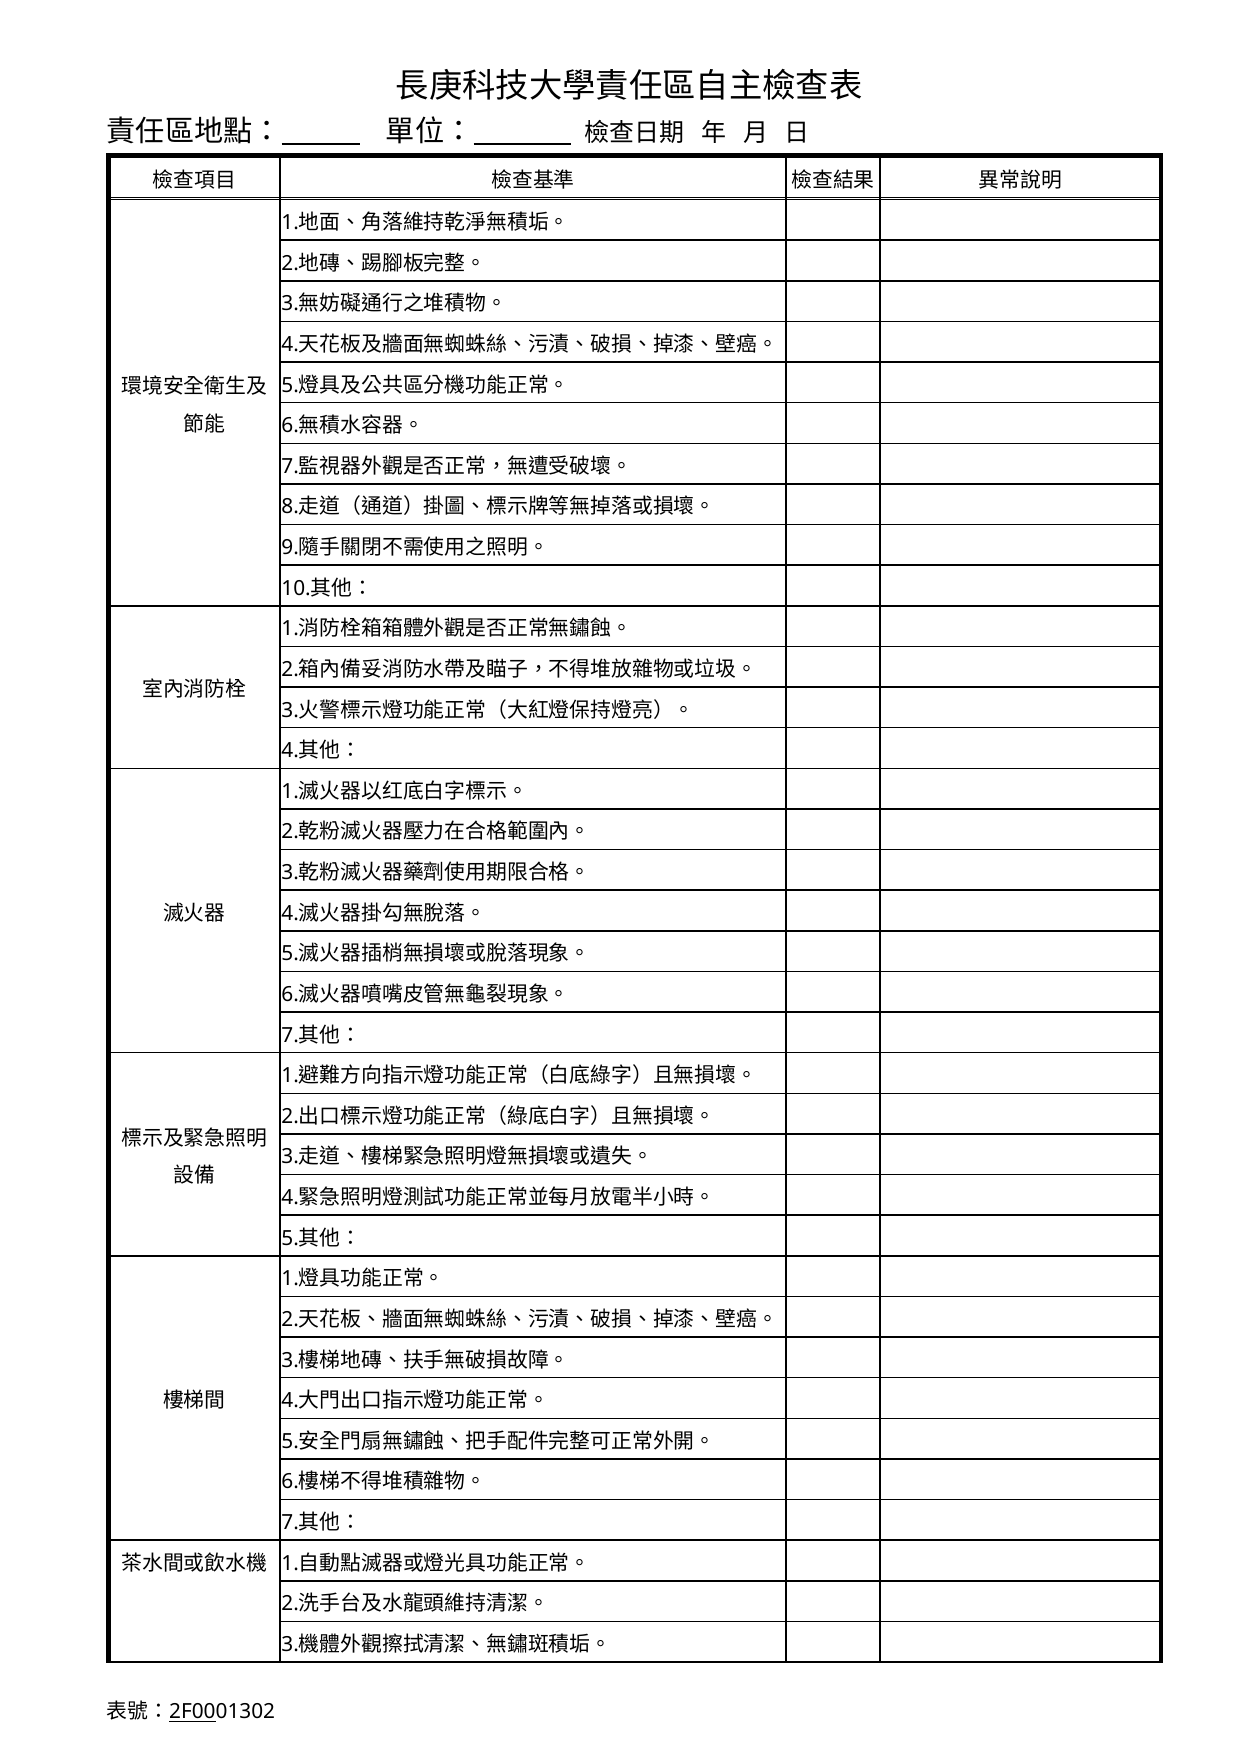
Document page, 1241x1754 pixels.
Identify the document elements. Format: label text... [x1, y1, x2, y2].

table_cell 滅火器 [111, 769, 279, 1052]
table_cell 1.燈具功能正常。 [281, 1257, 785, 1296]
table_cell [881, 1216, 1159, 1255]
table_cell [787, 769, 879, 808]
table_cell [787, 1257, 879, 1296]
table_cell 8.走道（通道）掛圖、標示牌等無掉落或損壞。 [281, 485, 785, 524]
table_cell 4.大門出口指示燈功能正常。 [281, 1378, 785, 1417]
table_cell [881, 444, 1159, 483]
table_header 檢查基準 [281, 158, 785, 197]
table_cell [881, 363, 1159, 402]
table_cell [881, 1378, 1159, 1417]
table_cell [881, 769, 1159, 808]
table_cell 標示及緊急照明 設備 [111, 1053, 279, 1255]
table_cell [787, 1338, 879, 1377]
table_cell 2.出口標示燈功能正常（綠底白字）且無損壞。 [281, 1094, 785, 1133]
table_cell [787, 1419, 879, 1458]
table_cell [787, 972, 879, 1011]
table_cell 2.地磚、踢腳板完整。 [281, 241, 785, 280]
table_cell 6.滅火器噴嘴皮管無龜裂現象。 [281, 972, 785, 1011]
table_cell 10.其他： [281, 566, 785, 605]
table_cell [881, 891, 1159, 930]
table_cell [787, 1053, 879, 1092]
table_cell [881, 1135, 1159, 1174]
table_cell [881, 241, 1159, 280]
table_cell [881, 485, 1159, 524]
table_cell [787, 1297, 879, 1336]
table_cell 3.無妨礙通行之堆積物。 [281, 282, 785, 321]
table_cell [787, 1582, 879, 1621]
table_cell 茶水間或飲水機 [111, 1541, 279, 1661]
table_cell 5.其他： [281, 1216, 785, 1255]
table_cell 1.地面、角落維持乾淨無積垢。 [281, 200, 785, 239]
table_cell [787, 810, 879, 849]
table_cell [787, 200, 879, 239]
table_cell [881, 932, 1159, 971]
table_cell 2.天花板、牆面無蜘蛛絲、污漬、破損、掉漆、壁癌。 [281, 1297, 785, 1336]
table_cell [881, 525, 1159, 564]
table_cell [881, 282, 1159, 321]
table_cell [787, 322, 879, 361]
table_cell 4.緊急照明燈測試功能正常並每月放電半小時。 [281, 1175, 785, 1214]
table_cell [787, 566, 879, 605]
table_cell 6.無積水容器。 [281, 403, 785, 442]
table_cell [881, 810, 1159, 849]
table_cell [881, 1094, 1159, 1133]
table_cell 7.其他： [281, 1013, 785, 1052]
table_cell 2.洗手台及水龍頭維持清潔。 [281, 1582, 785, 1621]
table_cell [787, 1175, 879, 1214]
table_cell [881, 1257, 1159, 1296]
table_cell 3.火警標示燈功能正常（大紅燈保持燈亮）。 [281, 688, 785, 727]
table_cell [787, 728, 879, 767]
table_cell [881, 403, 1159, 442]
table_cell [881, 200, 1159, 239]
table_header 檢查結果 [787, 158, 879, 197]
table_cell 1.自動點滅器或燈光具功能正常。 [281, 1541, 785, 1580]
table_cell [787, 363, 879, 402]
table_cell 7.監視器外觀是否正常，無遭受破壞。 [281, 444, 785, 483]
table_cell [787, 1378, 879, 1417]
table_cell [881, 850, 1159, 889]
table_cell [881, 1013, 1159, 1052]
table_cell [787, 1135, 879, 1174]
table_cell 7.其他： [281, 1500, 785, 1539]
table_cell [881, 1419, 1159, 1458]
table_cell [787, 1541, 879, 1580]
table_cell [881, 1175, 1159, 1214]
table_cell [881, 688, 1159, 727]
table_cell [787, 932, 879, 971]
table_cell [881, 1338, 1159, 1377]
table_cell [881, 1500, 1159, 1539]
table_cell [787, 525, 879, 564]
table_cell [787, 647, 879, 686]
table_cell [787, 850, 879, 889]
table_cell 1.避難方向指示燈功能正常（白底綠字）且無損壞。 [281, 1053, 785, 1092]
table_cell 3.機體外觀擦拭清潔、無鏽斑積垢。 [281, 1622, 785, 1661]
table_cell [787, 1500, 879, 1539]
table_cell [881, 647, 1159, 686]
table_cell 3.樓梯地磚、扶手無破損故障。 [281, 1338, 785, 1377]
table_cell [787, 1094, 879, 1133]
table_cell 6.樓梯不得堆積雜物。 [281, 1460, 785, 1499]
table_cell 5.滅火器插梢無損壞或脫落現象。 [281, 932, 785, 971]
table_cell 2.箱內備妥消防水帶及瞄子，不得堆放雜物或垃圾。 [281, 647, 785, 686]
table_cell [787, 1622, 879, 1661]
table_cell 3.走道、樓梯緊急照明燈無損壞或遺失。 [281, 1135, 785, 1174]
table_cell [881, 972, 1159, 1011]
table_cell [881, 728, 1159, 767]
table_cell [787, 688, 879, 727]
table_cell [787, 1460, 879, 1499]
table_cell [787, 607, 879, 646]
table_cell [881, 1297, 1159, 1336]
table_cell 4.天花板及牆面無蜘蛛絲、污漬、破損、掉漆、壁癌。 [281, 322, 785, 361]
table_header 檢查項目 [111, 158, 279, 197]
table_cell [881, 322, 1159, 361]
table_cell [881, 1460, 1159, 1499]
table_cell [787, 444, 879, 483]
table_cell [787, 891, 879, 930]
table_cell [881, 1582, 1159, 1621]
table_cell 4.其他： [281, 728, 785, 767]
table_cell [881, 1622, 1159, 1661]
table_cell [787, 1013, 879, 1052]
table_cell [787, 282, 879, 321]
table_cell [881, 1541, 1159, 1580]
table_cell [881, 1053, 1159, 1092]
table_cell 樓梯間 [111, 1257, 279, 1539]
table_cell 1.消防栓箱箱體外觀是否正常無鏽蝕。 [281, 607, 785, 646]
table_cell 2.乾粉滅火器壓力在合格範圍內。 [281, 810, 785, 849]
table_cell 5.燈具及公共區分機功能正常。 [281, 363, 785, 402]
table_cell [787, 403, 879, 442]
table_cell [787, 241, 879, 280]
table_cell 環境安全衛生及 節能 [111, 200, 279, 605]
table_cell 1.滅火器以红底白字標示。 [281, 769, 785, 808]
table_cell [787, 1216, 879, 1255]
table_cell [881, 607, 1159, 646]
table_header 異常說明 [881, 158, 1159, 197]
table_cell 室內消防栓 [111, 607, 279, 767]
table_cell 5.安全門扇無鏽蝕、把手配件完整可正常外開。 [281, 1419, 785, 1458]
table_cell [881, 566, 1159, 605]
table_cell 3.乾粉滅火器藥劑使用期限合格。 [281, 850, 785, 889]
table_cell 4.滅火器掛勾無脫落。 [281, 891, 785, 930]
table_cell 9.隨手關閉不需使用之照明。 [281, 525, 785, 564]
table_cell [787, 485, 879, 524]
